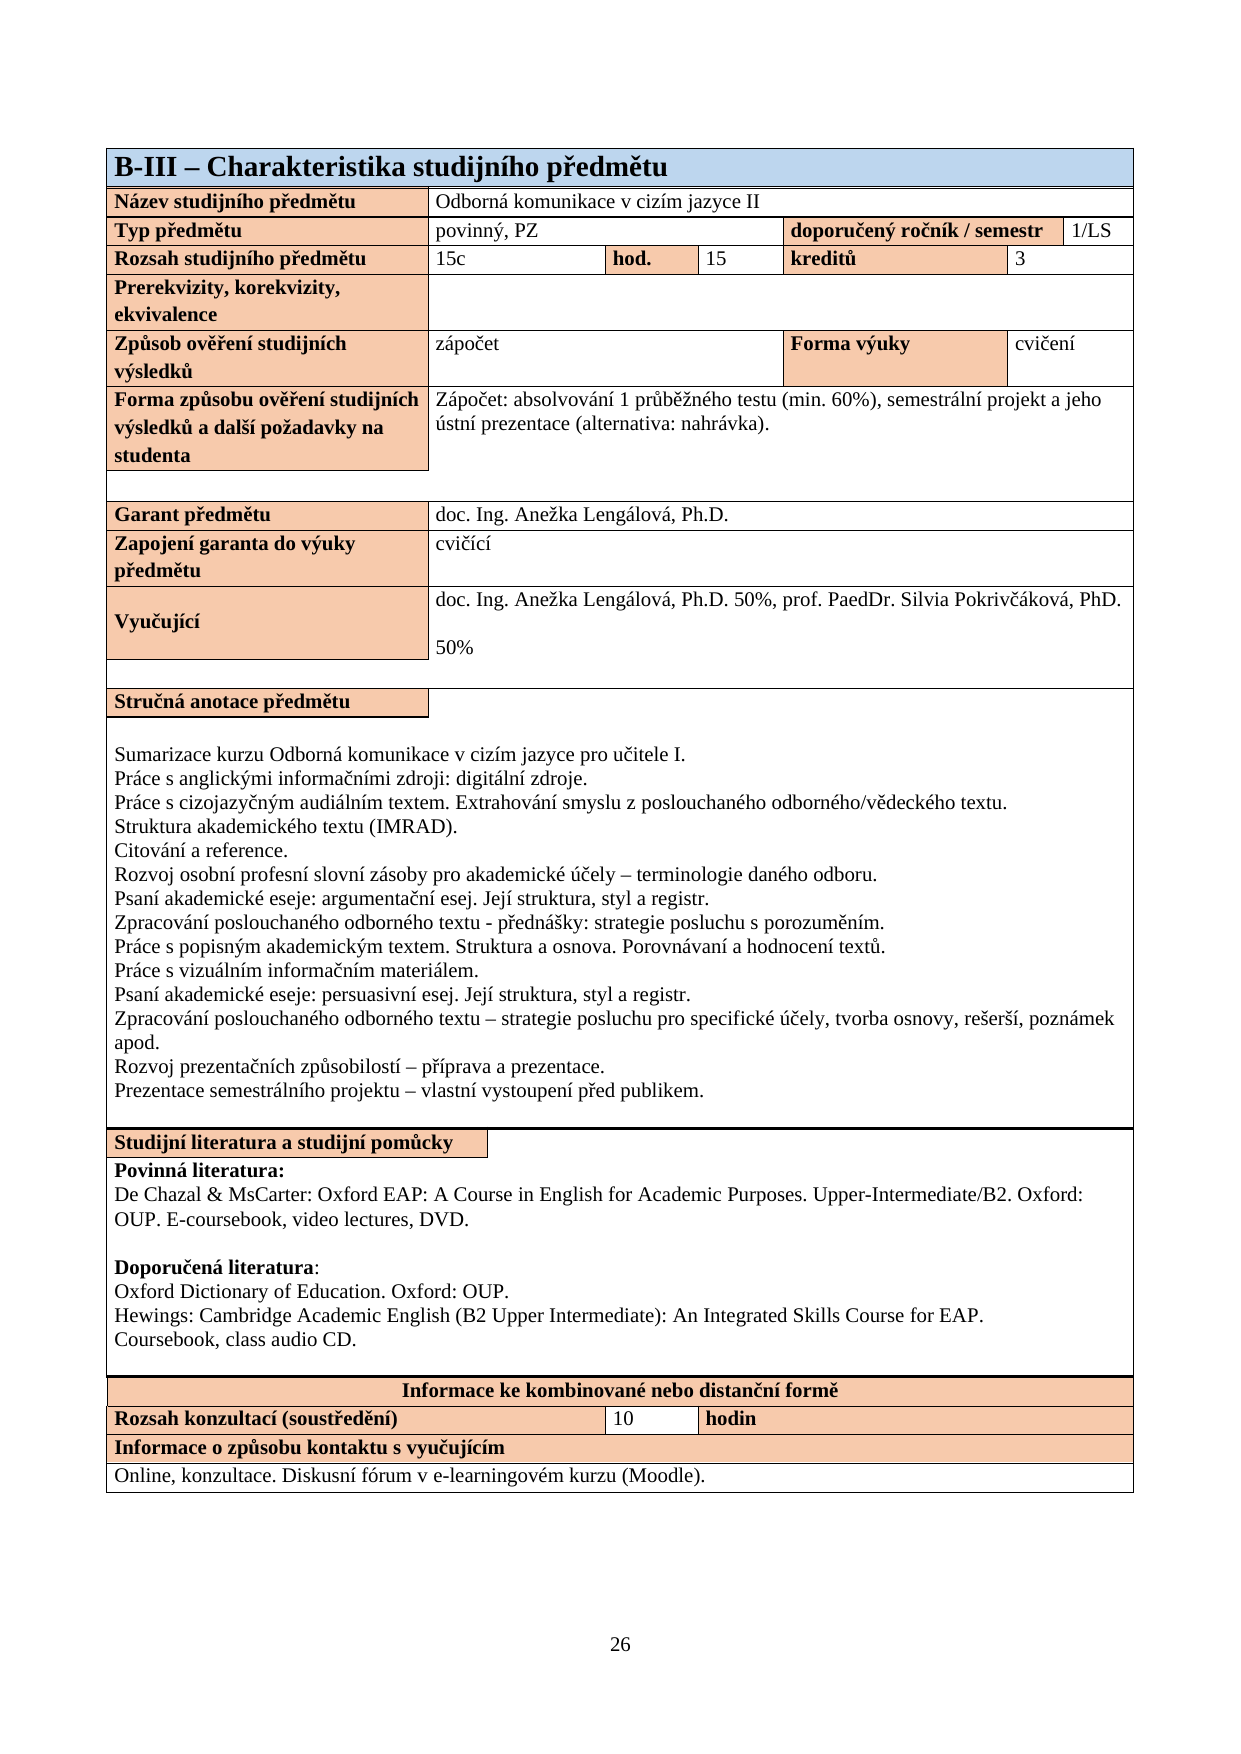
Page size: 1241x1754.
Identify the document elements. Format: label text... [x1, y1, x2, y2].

table_cell cvičení [1008, 331, 1133, 386]
table_cell [429, 275, 1133, 330]
table_cell Informace ke kombinované nebo distanční formě [108, 1378, 1133, 1406]
table_cell doc. Ing. Anežka Lengálová, Ph.D. [429, 502, 1133, 530]
table_cell Forma způsobu ověření studijních výsledků a další požadavky na studenta [107, 387, 428, 470]
table_cell 15 [699, 246, 783, 274]
table_cell Rozsah konzultací (soustředění) [107, 1407, 605, 1434]
table_cell Název studijního předmětu [107, 189, 428, 216]
table_cell Sumarizace kurzu Odborná komunikace v cizím jazyce pro učitele I. Práce s anglickými informačními zdroji: digitální zdroje. Práce s cizojazyčným audiálním textem. Extrahování smyslu z poslouchaného odborného/vědeckého textu. Struktura akademického textu (IMRAD). Citování a reference. Rozvoj osobní profesní slovní zásoby pro akademické účely – terminologie daného odboru. Psaní akademické eseje: argumentační esej. Její struktura, styl a registr. Zpracování poslouchaného odborného textu - přednášky: strategie posluchu s porozuměním. Práce s popisným akademickým textem. Struktura a osnova. Porovnávaní a hodnocení textů. Práce s vizuálním informačním materiálem. Psaní akademické eseje: persuasivní esej. Její struktura, styl a registr. Zpracování poslouchaného odborného textu – strategie posluchu pro specifické účely, tvorba osnovy, rešerší, poznámek apod. Rozvoj prezentačních způsobilostí – příprava a prezentace. Prezentace semestrálního projektu – vlastní vystoupení před publikem. [107, 716, 1133, 1127]
table_cell 10 [606, 1407, 698, 1434]
table_cell Online, konzultace. Diskusní fórum v e-learningovém kurzu (Moodle). [107, 1464, 1133, 1492]
table_cell Studijní literatura a studijní pomůcky [107, 1130, 487, 1157]
table_cell Typ předmětu [107, 218, 428, 245]
table_cell Prerekvizity, korekvizity, ekvivalence [107, 275, 428, 330]
table_cell [429, 689, 1133, 716]
table_cell Forma výuky [784, 331, 1007, 386]
table_cell [107, 659, 1133, 688]
table_cell Zapojení garanta do výuky předmětu [107, 531, 428, 586]
table_cell cvičící [429, 531, 1133, 586]
table_cell [107, 470, 1133, 501]
table_cell [488, 1130, 1133, 1157]
table_cell Stručná anotace předmětu [107, 689, 428, 716]
table_cell kreditů [784, 246, 1007, 274]
table_header B-III – Charakteristika studijního předmětu [107, 149, 1133, 186]
table_cell Způsob ověření studijních výsledků [107, 331, 428, 386]
table_cell 15c [429, 246, 605, 274]
table_cell Povinná literatura: De Chazal & MsCarter: Oxford EAP: A Course in English for Academic Purposes. Upper-Intermediate/B2. Oxford: OUP. E-coursebook, video lectures, DVD. Doporučená literatura: Oxford Dictionary of Education. Oxford: OUP. Hewings: Cambridge Academic English (B2 Upper Intermediate): An Integrated Skills Course for EAP. Coursebook, class audio CD. [107, 1157, 1133, 1375]
table_cell Informace o způsobu kontaktu s vyučujícím [107, 1435, 1133, 1462]
table_cell Garant předmětu [107, 502, 428, 530]
table_cell Rozsah studijního předmětu [107, 246, 428, 274]
table_cell zápočet [429, 331, 783, 386]
table_cell hodin [699, 1407, 1133, 1434]
table_cell Odborná komunikace v cizím jazyce II [429, 189, 1133, 216]
table_cell 1/LS [1064, 218, 1133, 245]
table_cell Zápočet: absolvování 1 průběžného testu (min. 60%), semestrální projekt a jeho ústní prezentace (alternativa: nahrávka). [429, 387, 1133, 470]
table_cell 3 [1008, 246, 1133, 274]
table_cell povinný, PZ [429, 218, 783, 245]
table_cell doc. Ing. Anežka Lengálová, Ph.D. 50%, prof. PaedDr. Silvia Pokrivčáková, PhD. 50% [429, 587, 1133, 659]
table_cell Vyučující [107, 587, 428, 659]
table_cell doporučený ročník / semestr [784, 218, 1063, 245]
table_cell hod. [606, 246, 698, 274]
